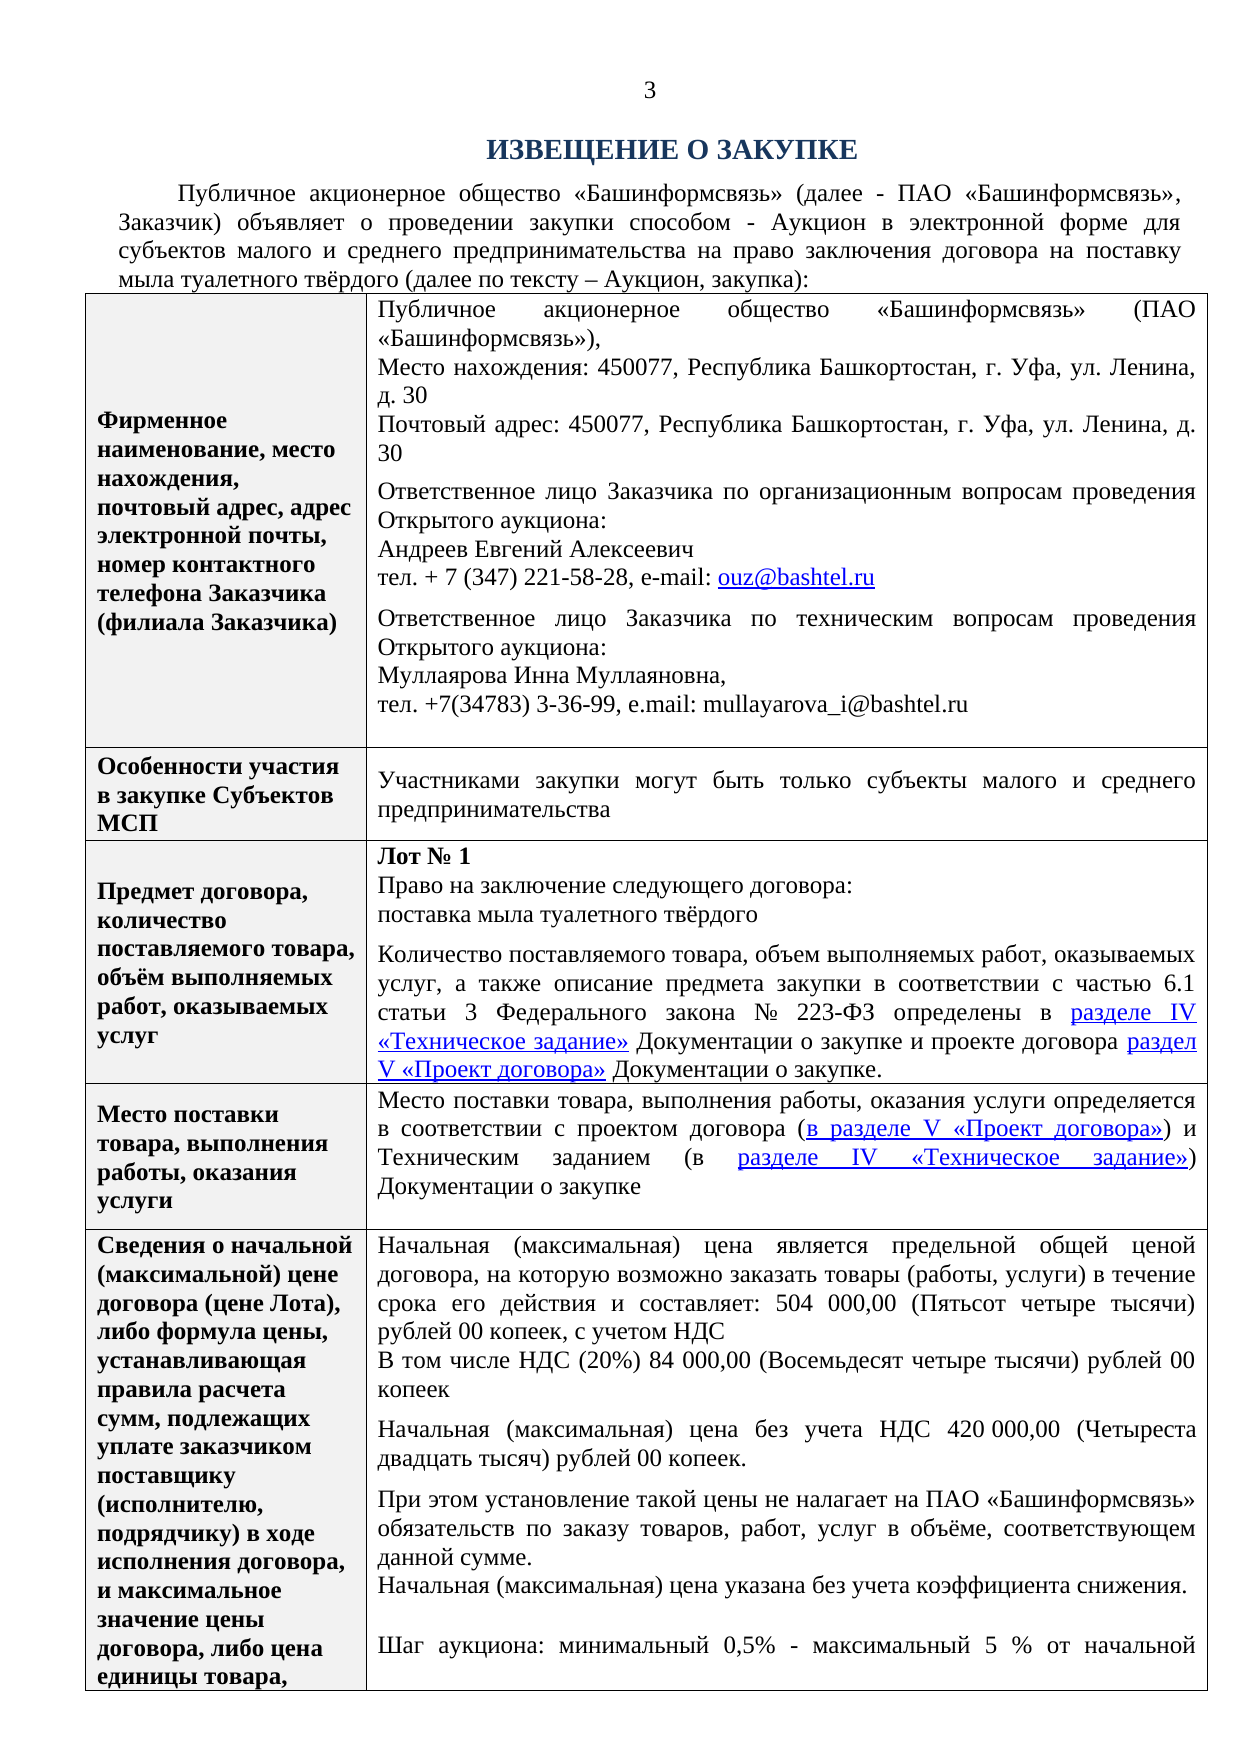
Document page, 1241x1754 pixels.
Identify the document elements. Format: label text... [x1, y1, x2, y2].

table_cell Место поставки товара, выполнения работы, оказания услуги [86, 1084, 366, 1229]
table_cell Лот № 1 Право на заключение следующего договора: поставка мыла туалетного твёрдого Количество поставляемого товара, объем выполняемых работ, оказываемых услуг, а также описание предмета закупки в соответствии с частью 6.1 статьи 3 Федерального закона № 223-ФЗ определены в разделе IV «Техническое задание» Документации о закупке и проекте договора раздел V «Проект договора» Документации о закупке. [367, 841, 1207, 1083]
table_cell Участниками закупки могут быть только субъекты малого и среднего предпринимательства [367, 748, 1207, 840]
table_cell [86, 1230, 366, 1690]
table_cell Особенности участия в закупке Субъектов МСП [86, 748, 366, 840]
text Публичное акционерное общество «Башинформсвязь» (далее - ПАО «Башинформсвязь», Заказчик) объявляет о проведении закупки способом - Аукцион в электронной форме для субъектов малого и среднего предпринимательства на право заключения договора на поставку мыла туалетного твёрдого (далее по тексту – Аукцион, закупка): [118, 178, 1181, 293]
table_header Фирменное наименование, место нахождения, почтовый адрес, адрес электронной почты, номер контактного телефона Заказчика (филиала Заказчика) [86, 294, 366, 747]
table_cell Предмет договора, количество поставляемого товара, объём выполняемых работ, оказываемых услуг [86, 841, 366, 1083]
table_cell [367, 1230, 1207, 1690]
text ИЗВЕЩЕНИЕ О ЗАКУПКЕ [163, 132, 1181, 166]
table_header Публичное акционерное общество «Башинформсвязь» (ПАО «Башинформсвязь»), Место нахождения: 450077, Республика Башкортостан, г. Уфа, ул. Ленина, д. 30 Почтовый адрес: 450077, Республика Башкортостан, г. Уфа, ул. Ленина, д. 30 Ответственное лицо Заказчика по организационным вопросам проведения Открытого аукциона: Андреев Евгений Алексеевич тел. + 7 (347) 221-58-28, e-mail: ouz@bashtel.ru Ответственное лицо Заказчика по техническим вопросам проведения Открытого аукциона: Муллаярова Инна Муллаяновна, тел. +7(34783) 3-36-99, e.mail: mullayarova_i@bashtel.ru [367, 294, 1207, 747]
table_cell Место поставки товара, выполнения работы, оказания услуги определяется в соответствии с проектом договора (в разделе V «Проект договора») и Техническим заданием (в разделе IV «Техническое задание») Документации о закупке [367, 1084, 1207, 1229]
